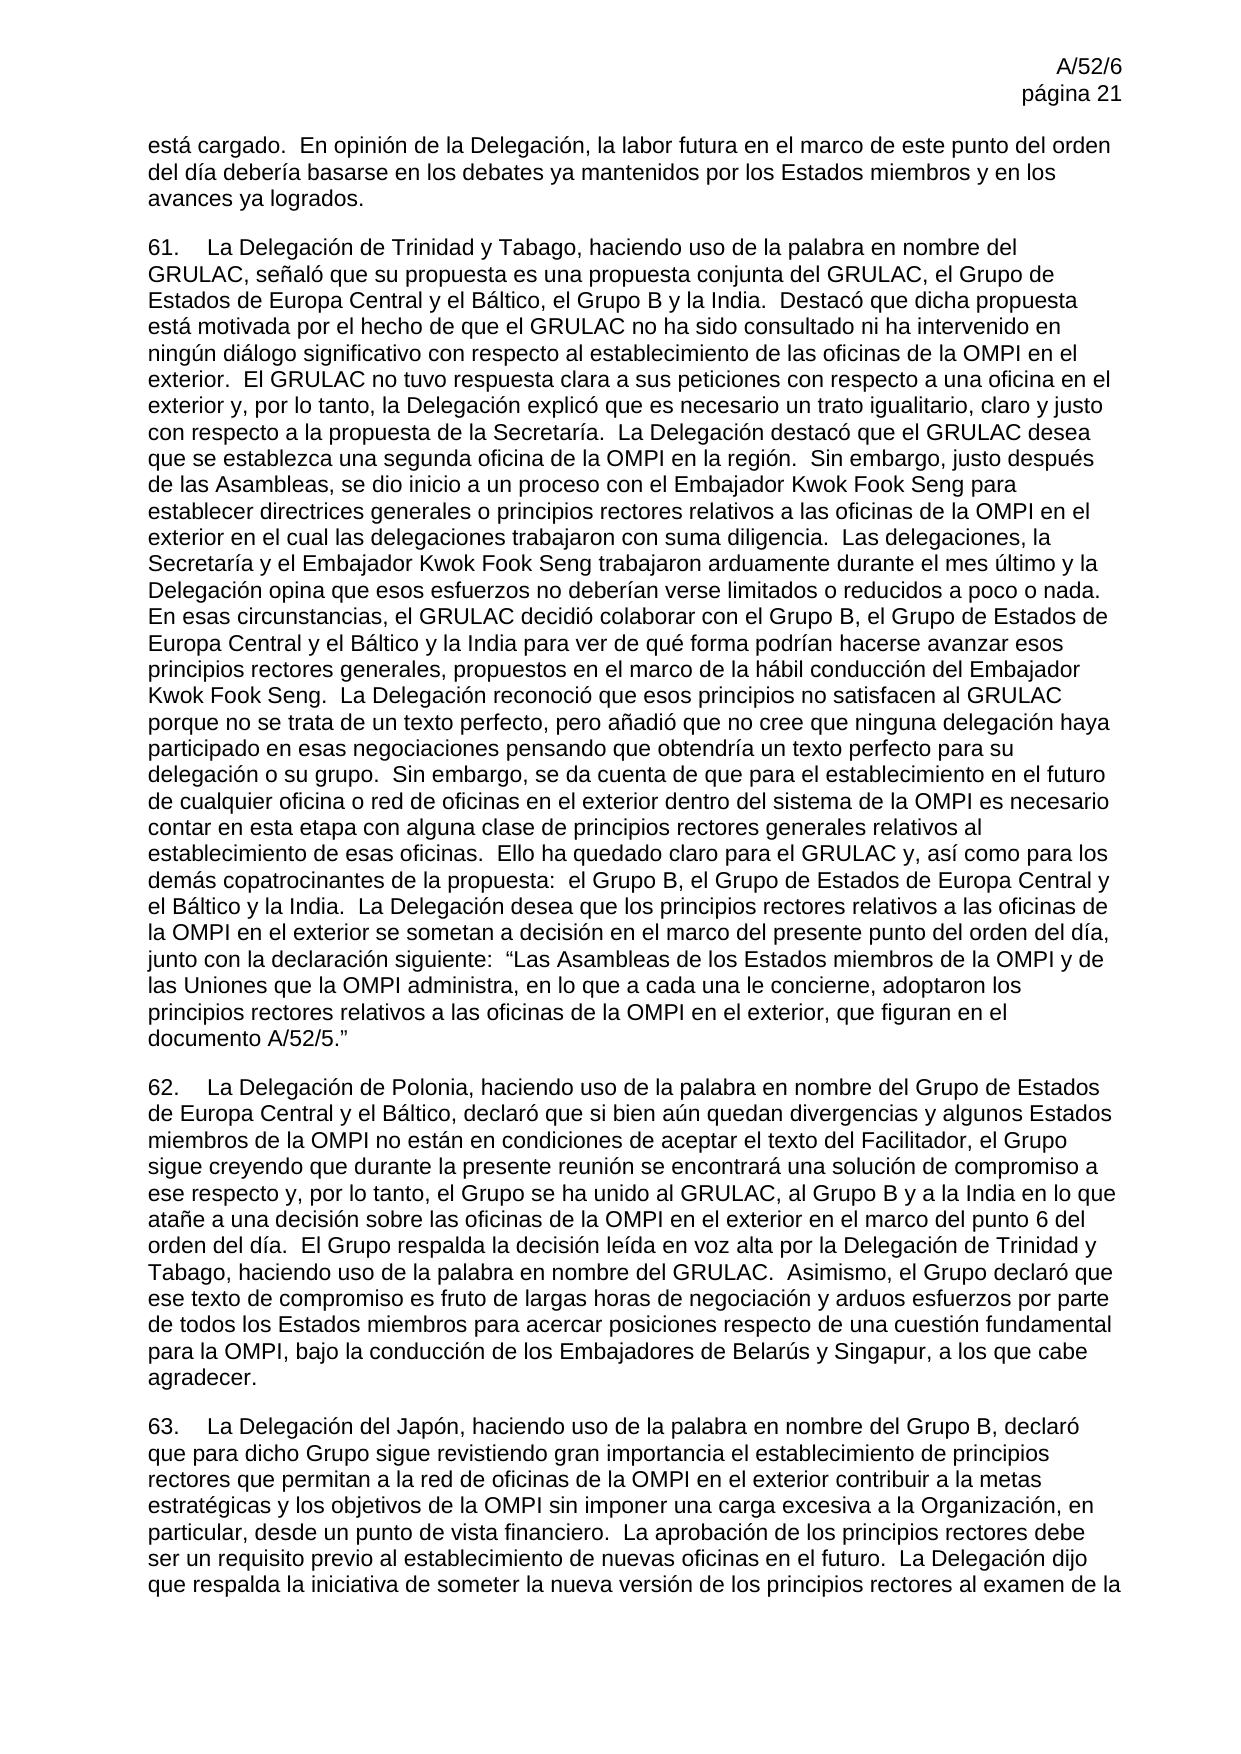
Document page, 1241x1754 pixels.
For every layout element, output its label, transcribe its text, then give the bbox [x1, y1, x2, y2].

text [148, 132, 1122, 211]
text La Delegación de Polonia, haciendo uso de la palabra en nombre del Grupo de Estados de Europa Central y el Báltico, declaró que si bien aún quedan divergencias y algunos Estados miembros de la OMPI no están en condiciones de aceptar el texto del Facilitador, el Grupo sigue creyendo que durante la presente reunión se encontrará una solución de compromiso a ese respecto y, por lo tanto, el Grupo se ha unido al GRULAC, al Grupo B y a la India en lo que atañe a una decisión sobre las oficinas de la OMPI en el exterior en el marco del punto 6 del orden del día. El Grupo respalda la decisión leída en voz alta por la Delegación de Trinidad y Tabago, haciendo uso de la palabra en nombre del GRULAC. Asimismo, el Grupo declaró que ese texto de compromiso es fruto de largas horas de negociación y arduos esfuerzos por parte de todos los Estados miembros para acercar posiciones respecto de una cuestión fundamental para la OMPI, bajo la conducción de los Embajadores de Belarús y Singapur, a los que cabe agradecer. [148, 1074, 1122, 1390]
text La Delegación de Trinidad y Tabago, haciendo uso de la palabra en nombre del GRULAC, señaló que su propuesta es una propuesta conjunta del GRULAC, el Grupo de Estados de Europa Central y el Báltico, el Grupo B y la India. Destacó que dicha propuesta está motivada por el hecho de que el GRULAC no ha sido consultado ni ha intervenido en ningún diálogo significativo con respecto al establecimiento de las oficinas de la OMPI en el exterior. El GRULAC no tuvo respuesta clara a sus peticiones con respecto a una oficina en el exterior y, por lo tanto, la Delegación explicó que es necesario un trato igualitario, claro y justo con respecto a la propuesta de la Secretaría. La Delegación destacó que el GRULAC desea que se establezca una segunda oficina de la OMPI en la región. Sin embargo, justo después de las Asambleas, se dio inicio a un proceso con el Embajador Kwok Fook Seng para establecer directrices generales o principios rectores relativos a las oficinas de la OMPI en el exterior en el cual las delegaciones trabajaron con suma diligencia. Las delegaciones, la Secretaría y el Embajador Kwok Fook Seng trabajaron arduamente durante el mes último y la Delegación opina que esos esfuerzos no deberían verse limitados o reducidos a poco o nada. En esas circunstancias, el GRULAC decidió colaborar con el Grupo B, el Grupo de Estados de Europa Central y el Báltico y la India para ver de qué forma podrían hacerse avanzar esos principios rectores generales, propuestos en el marco de la hábil conducción del Embajador Kwok Fook Seng. La Delegación reconoció que esos principios no satisfacen al GRULAC porque no se trata de un texto perfecto, pero añadió que no cree que ninguna delegación haya participado en esas negociaciones pensando que obtendría un texto perfecto para su delegación o su grupo. Sin embargo, se da cuenta de que para el establecimiento en el futuro de cualquier oficina o red de oficinas en el exterior dentro del sistema de la OMPI es necesario contar en esta etapa con alguna clase de principios rectores generales relativos al establecimiento de esas oficinas. Ello ha quedado claro para el GRULAC y, así como para los demás copatrocinantes de la propuesta: el Grupo B, el Grupo de Estados de Europa Central y el Báltico y la India. La Delegación desea que los principios rectores relativos a las oficinas de la OMPI en el exterior se sometan a decisión en el marco del presente punto del orden del día, junto con la declaración siguiente: “Las Asambleas de los Estados miembros de la OMPI y de las Uniones que la OMPI administra, en lo que a cada una le concierne, adoptaron los principios rectores relativos a las oficinas de la OMPI en el exterior, que figuran en el documento A/52/5.” [148, 234, 1122, 1051]
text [148, 1413, 1122, 1598]
